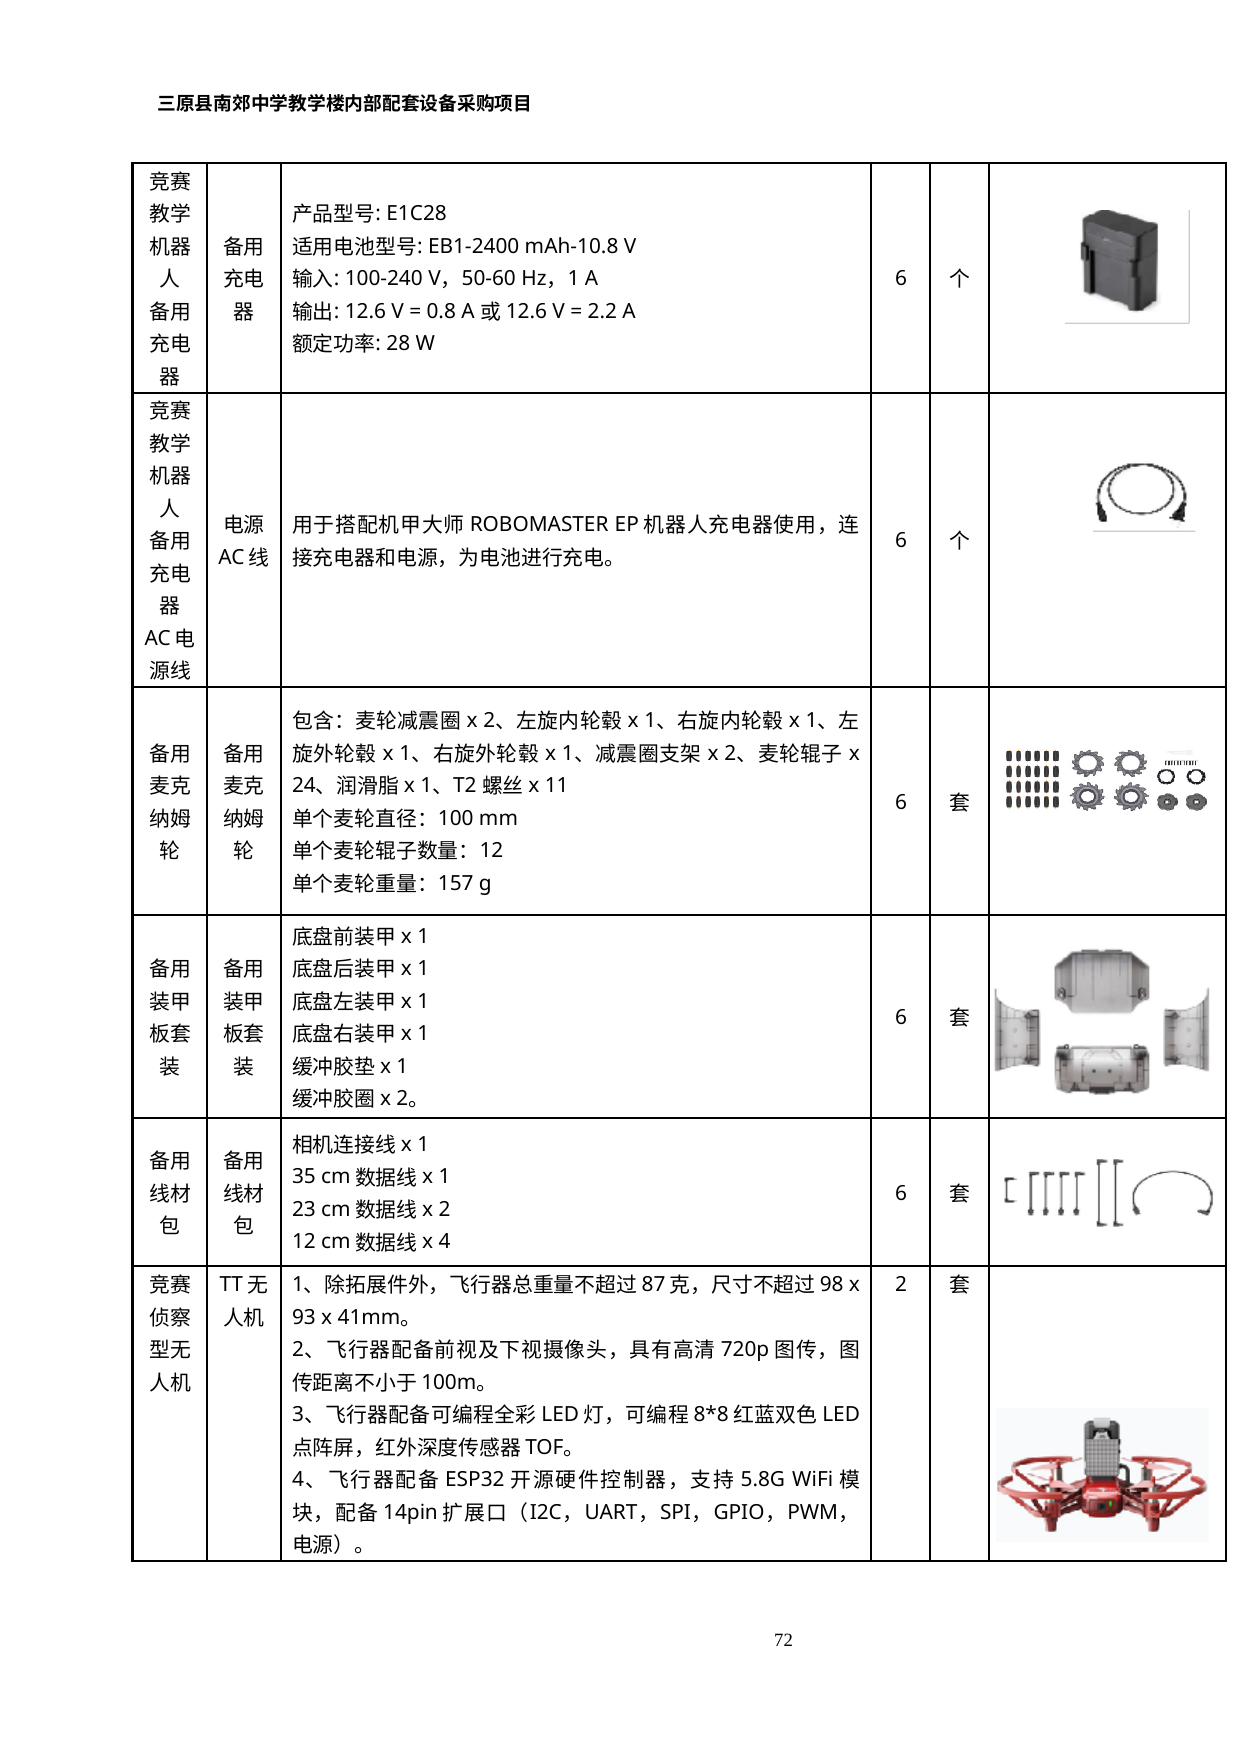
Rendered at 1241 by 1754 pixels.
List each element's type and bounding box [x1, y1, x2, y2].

picture [1002, 1157, 1217, 1228]
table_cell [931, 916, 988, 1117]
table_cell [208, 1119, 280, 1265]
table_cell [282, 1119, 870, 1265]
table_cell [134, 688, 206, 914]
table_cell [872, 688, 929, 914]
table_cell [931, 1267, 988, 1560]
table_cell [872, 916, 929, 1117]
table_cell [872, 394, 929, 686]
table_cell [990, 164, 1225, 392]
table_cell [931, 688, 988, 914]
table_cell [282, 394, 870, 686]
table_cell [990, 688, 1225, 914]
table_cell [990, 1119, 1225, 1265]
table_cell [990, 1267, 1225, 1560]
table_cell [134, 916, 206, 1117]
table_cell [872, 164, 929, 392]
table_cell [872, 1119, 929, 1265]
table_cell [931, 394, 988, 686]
picture [1064, 210, 1191, 325]
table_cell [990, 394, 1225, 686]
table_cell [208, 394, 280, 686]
picture [996, 1408, 1209, 1542]
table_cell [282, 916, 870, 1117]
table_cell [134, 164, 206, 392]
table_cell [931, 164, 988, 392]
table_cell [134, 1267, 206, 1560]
picture [992, 947, 1213, 1098]
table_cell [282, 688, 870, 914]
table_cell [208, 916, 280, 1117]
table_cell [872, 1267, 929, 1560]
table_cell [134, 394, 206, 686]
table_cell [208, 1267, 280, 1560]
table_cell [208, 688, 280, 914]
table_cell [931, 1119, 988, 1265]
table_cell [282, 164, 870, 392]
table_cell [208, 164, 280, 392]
picture [1093, 456, 1196, 533]
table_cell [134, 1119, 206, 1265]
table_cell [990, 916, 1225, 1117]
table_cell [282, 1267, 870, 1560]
picture [1002, 744, 1211, 813]
